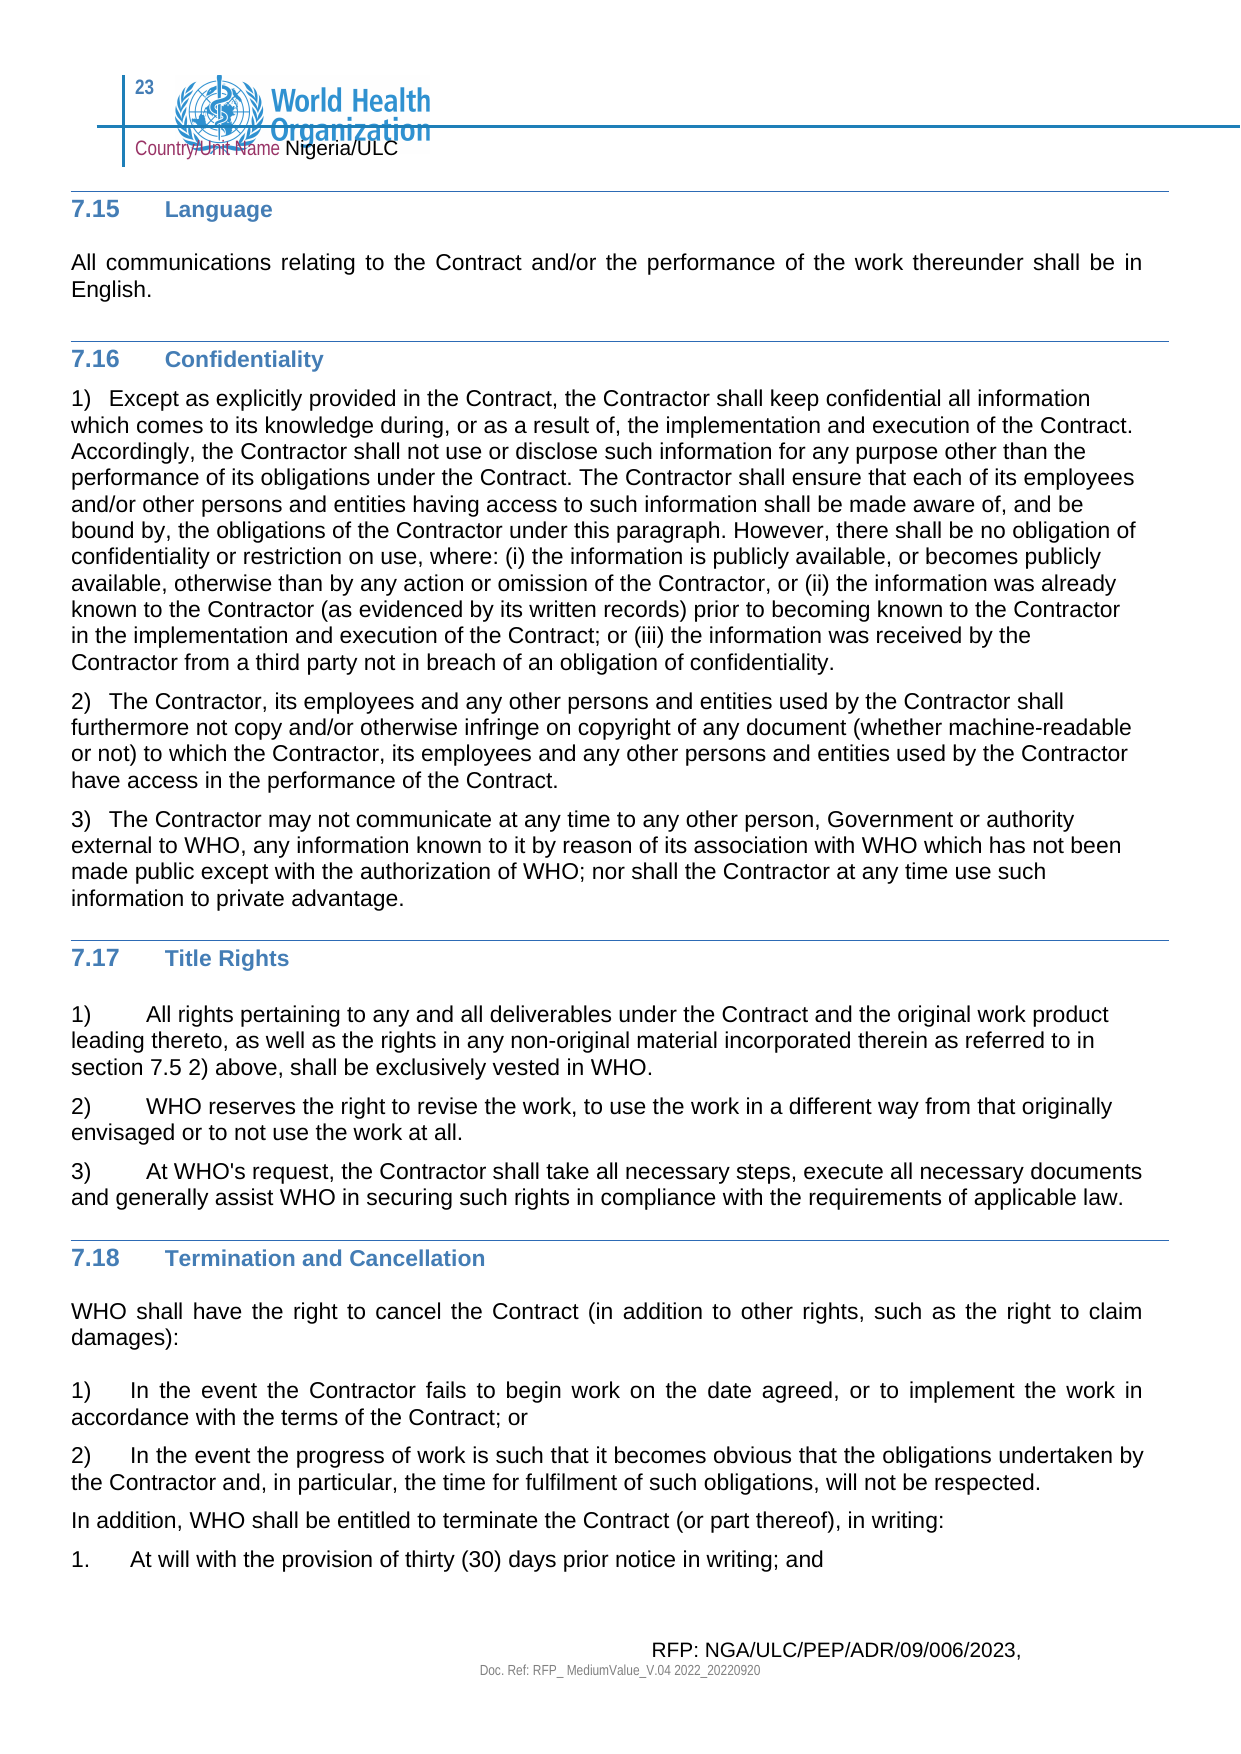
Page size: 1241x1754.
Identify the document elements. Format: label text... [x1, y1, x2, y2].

list In the event the progress of work is such that it becomes obvious that the obligations undertaken by the Contractor and, in particular, the time for fulfilment of such obligations, will not be respected. [71, 1442, 1144, 1495]
list The Contractor may not communicate at any time to any other person, Government or authority external to WHO, any information known to it by reason of its association with WHO which has not been made public except with the authorization of WHO; nor shall the Contractor at any time use such information to private advantage. [71, 806, 1144, 911]
text All communications relating to the Contract and/or the performance of the work thereunder shall be in English. [71, 249, 1144, 302]
list At will with the provision of thirty (30) days prior notice in writing; and [71, 1546, 1144, 1573]
picture [175, 128, 430, 154]
picture [237, 144, 242, 154]
list At WHO's request, the Contractor shall take all necessary steps, execute all necessary documents and generally assist WHO in securing such rights in compliance with the requirements of applicable law. [71, 1158, 1144, 1211]
subtitle Confidentiality [71, 342, 1169, 373]
subtitle Termination and Cancellation [71, 1241, 1169, 1272]
list The Contractor, its employees and any other persons and entities used by the Contractor shall furthermore not copy and/or otherwise infringe on copyright of any document (whether machine-readable or not) to which the Contractor, its employees and any other persons and entities used by the Contractor have access in the performance of the Contract. [71, 688, 1144, 793]
picture [175, 75, 430, 125]
list All rights pertaining to any and all deliverables under the Contract and the original work product leading thereto, as well as the rights in any non-original material incorporated therein as referred to in section 7.5 2) above, shall be exclusively vested in WHO. [71, 1001, 1144, 1080]
subtitle Language [71, 192, 1169, 223]
list Except as explicitly provided in the Contract, the Contractor shall keep confidential all information which comes to its knowledge during, or as a result of, the implementation and execution of the Contract. Accordingly, the Contractor shall not use or disclose such information for any purpose other than the performance of its obligations under the Contract. The Contractor shall ensure that each of its employees and/or other persons and entities having access to such information shall be made aware of, and be bound by, the obligations of the Contractor under this paragraph. However, there shall be no obligation of confidentiality or restriction on use, where: (i) the information is publicly available, or becomes publicly available, otherwise than by any action or omission of the Contractor, or (ii) the information was already known to the Contractor (as evidenced by its written records) prior to becoming known to the Contractor in the implementation and execution of the Contract; or (iii) the information was received by the Contractor from a third party not in breach of an obligation of confidentiality. [71, 385, 1144, 675]
text In addition, WHO shall be entitled to terminate the Contract (or part thereof), in writing: [71, 1507, 1144, 1534]
text WHO shall have the right to cancel the Contract (in addition to other rights, such as the right to claim damages): [71, 1298, 1144, 1351]
picture [288, 143, 295, 154]
list WHO reserves the right to revise the work, to use the work in a different way from that originally envisaged or to not use the work at all. [71, 1093, 1144, 1145]
list In the event the Contractor fails to begin work on the date agreed, or to implement the work in accordance with the terms of the Contract; or [71, 1377, 1144, 1430]
subtitle Title Rights [71, 941, 1169, 972]
